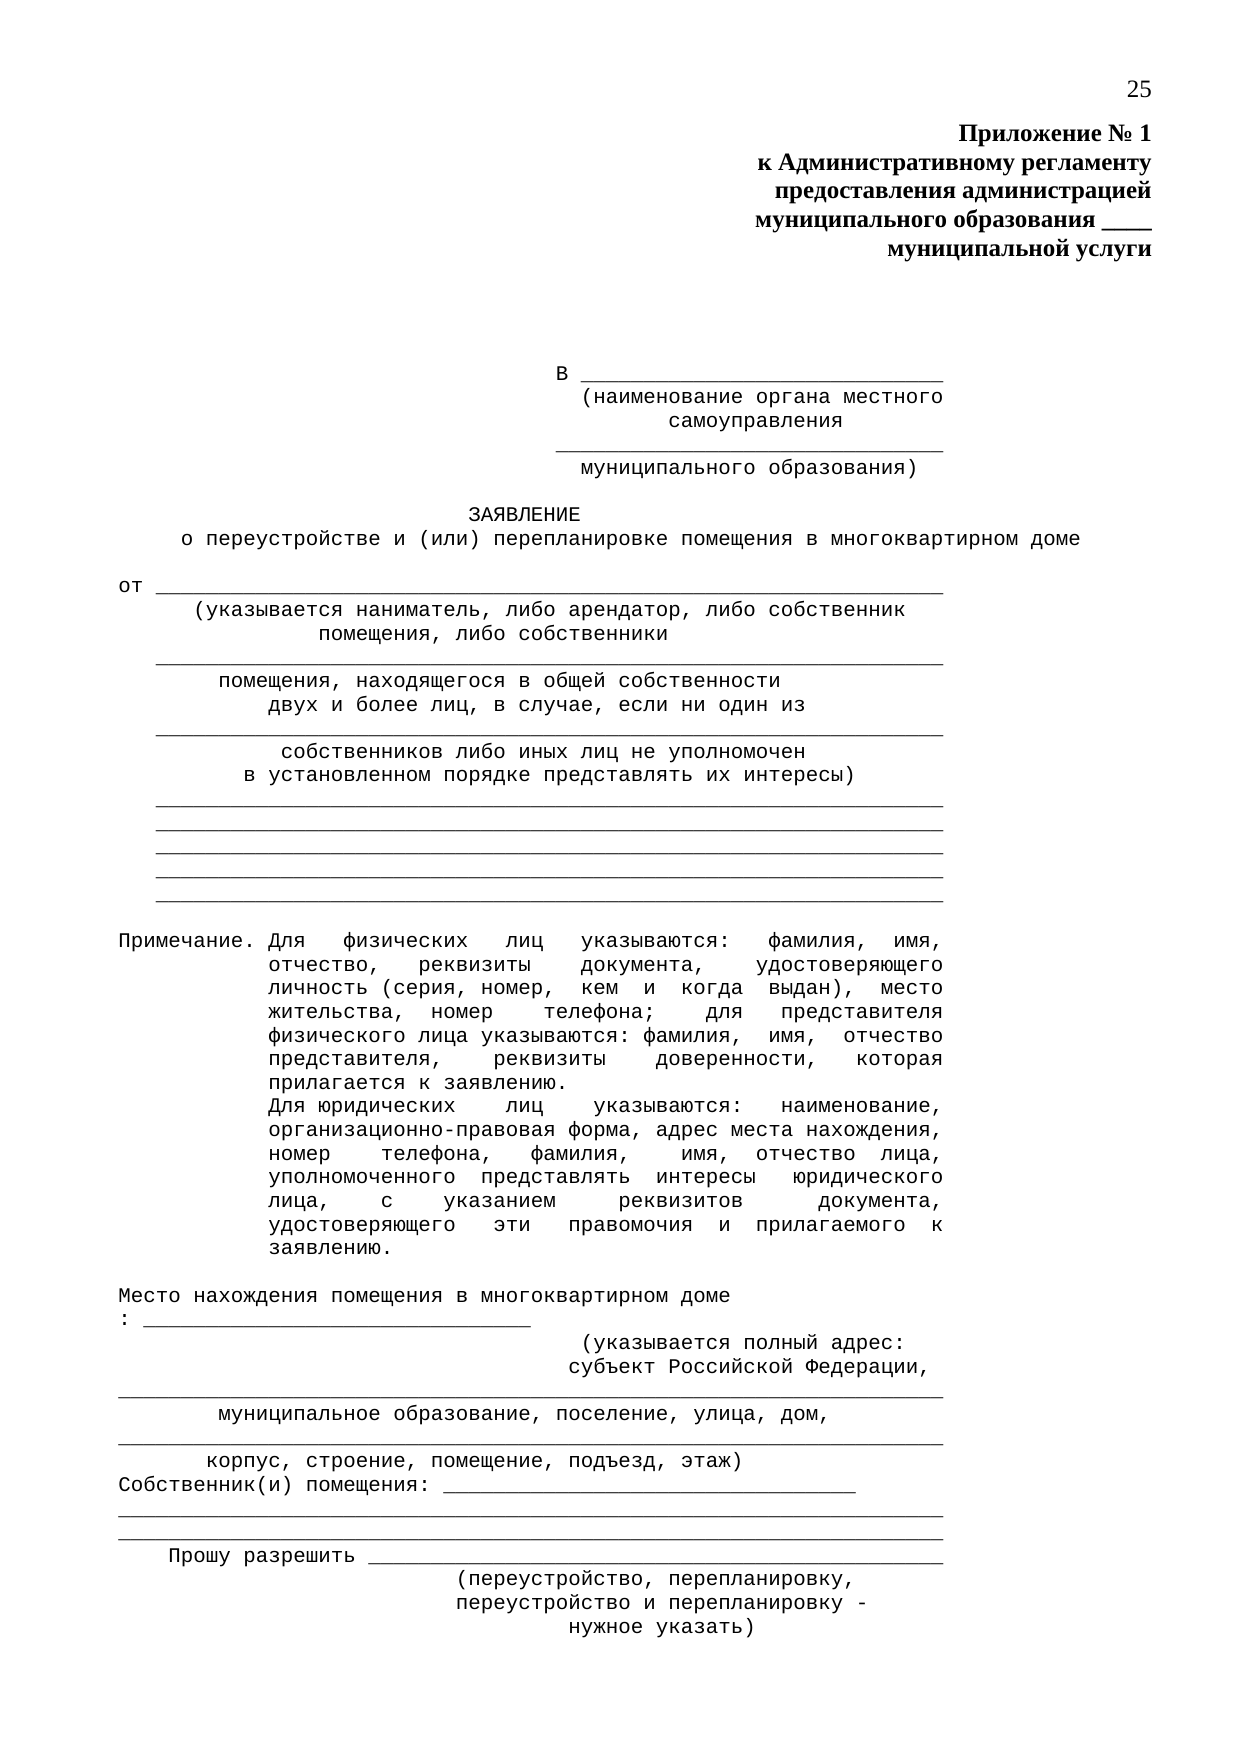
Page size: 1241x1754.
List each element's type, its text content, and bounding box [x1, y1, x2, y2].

subtitle корпус, строение, помещение, подъезд, этаж) [118, 1450, 1152, 1474]
subtitle о переустройстве и (или) перепланировке помещения в многоквартирном доме [118, 528, 1152, 552]
subtitle __________________________________________________________________ [118, 1427, 1152, 1450]
text муниципального образования ____ [59, 204, 1152, 233]
subtitle Прошу разрешить ______________________________________________ [118, 1545, 1152, 1568]
subtitle двух и более лиц, в случае, если ни один из [118, 693, 1152, 717]
subtitle Собственник(и) помещения: _________________________________ [118, 1474, 1152, 1497]
subtitle В _____________________________ [118, 362, 1152, 386]
subtitle переустройство и перепланировку - [118, 1592, 1152, 1616]
subtitle заявлению. [118, 1237, 1152, 1261]
subtitle помещения, находящегося в общей собственности [118, 670, 1152, 693]
subtitle __________________________________________________________________ [118, 1521, 1152, 1545]
subtitle _______________________________________________________________ [118, 788, 1152, 812]
subtitle личность (серия, номер, кем и когда выдан), место [118, 977, 1152, 1001]
subtitle (указывается полный адрес: [118, 1332, 1152, 1356]
subtitle _______________________________________________________________ [118, 717, 1152, 741]
subtitle самоуправления [118, 410, 1152, 433]
subtitle (переустройство, перепланировку, [118, 1568, 1152, 1592]
subtitle __________________________________________________________________ [118, 1379, 1152, 1403]
subtitle лица, с указанием реквизитов документа, [118, 1190, 1152, 1214]
subtitle _______________________________________________________________ [118, 835, 1152, 859]
subtitle __________________________________________________________________ [118, 1497, 1152, 1521]
subtitle : _______________________________ [118, 1308, 1152, 1332]
subtitle (наименование органа местного [118, 386, 1152, 410]
subtitle субъект Российской Федерации, [118, 1356, 1152, 1379]
subtitle _______________________________________________________________ [118, 883, 1152, 906]
subtitle Для юридических лиц указываются: наименование, [118, 1096, 1152, 1119]
subtitle прилагается к заявлению. [118, 1072, 1152, 1096]
subtitle организационно-правовая форма, адрес места нахождения, [118, 1119, 1152, 1143]
text Приложение № 1 [118, 118, 1152, 147]
subtitle жительства, номер телефона; для представителя [118, 1001, 1152, 1024]
subtitle представителя, реквизиты доверенности, которая [118, 1048, 1152, 1072]
subtitle Примечание. Для физических лиц указываются: фамилия, имя, [118, 930, 1152, 954]
subtitle помещения, либо собственники [118, 623, 1152, 646]
subtitle физического лица указываются: фамилия, имя, отчество [118, 1024, 1152, 1048]
text предоставления администрацией [59, 176, 1152, 204]
subtitle _______________________________________________________________ [118, 859, 1152, 883]
subtitle в установленном порядке представлять их интересы) [118, 764, 1152, 788]
subtitle _______________________________ [118, 433, 1152, 457]
subtitle номер телефона, фамилия, имя, отчество лица, [118, 1143, 1152, 1166]
subtitle _______________________________________________________________ [118, 812, 1152, 835]
subtitle муниципальное образование, поселение, улица, дом, [118, 1403, 1152, 1427]
subtitle (указывается наниматель, либо арендатор, либо собственник [118, 599, 1152, 623]
subtitle нужное указать) [118, 1616, 1152, 1639]
subtitle уполномоченного представлять интересы юридического [118, 1166, 1152, 1190]
subtitle Место нахождения помещения в многоквартирном доме [118, 1285, 1152, 1308]
text муниципальной услуги [59, 233, 1152, 262]
subtitle удостоверяющего эти правомочия и прилагаемого к [118, 1214, 1152, 1237]
subtitle муниципального образования) [118, 457, 1152, 481]
subtitle отчество, реквизиты документа, удостоверяющего [118, 954, 1152, 977]
subtitle ЗАЯВЛЕНИЕ [118, 504, 1152, 528]
text к Административному регламенту [59, 147, 1152, 176]
subtitle от _______________________________________________________________ [118, 575, 1152, 599]
subtitle собственников либо иных лиц не уполномочен [118, 741, 1152, 764]
subtitle _______________________________________________________________ [118, 646, 1152, 670]
